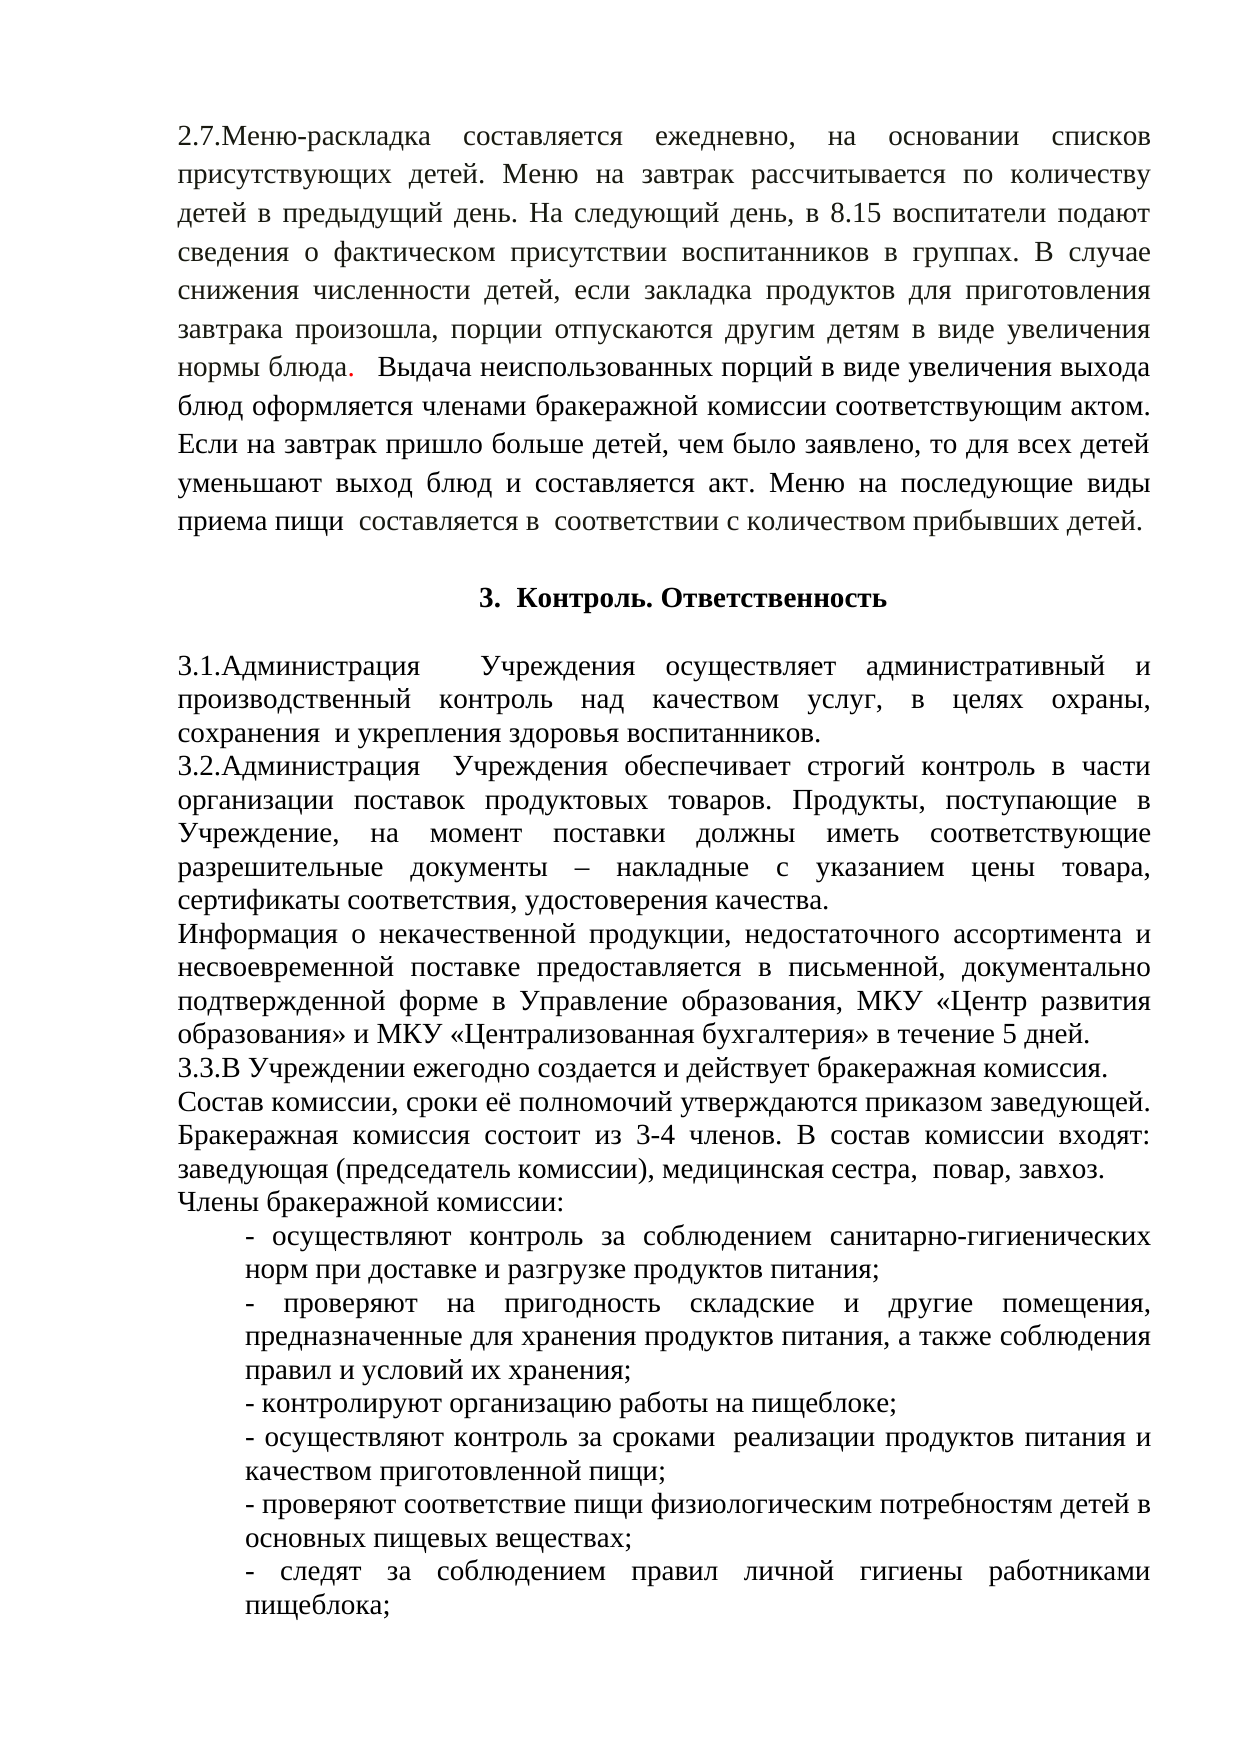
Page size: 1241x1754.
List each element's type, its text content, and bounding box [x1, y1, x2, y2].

list - осуществляют контроль за соблюдением санитарно-гигиенических норм при доставке и разгрузке продуктов питания; [245, 1218, 1152, 1285]
list 3.1.Администрация Учреждения осуществляет административный и производственный контроль над качеством услуг, в целях охраны, сохранения и укрепления здоровья воспитанников. [177, 648, 1152, 748]
list - контролируют организацию работы на пищеблоке; [245, 1386, 1152, 1419]
list - проверяют на пригодность складские и другие помещения, предназначенные для хранения продуктов питания, а также соблюдения правил и условий их хранения; [245, 1285, 1152, 1386]
list 3.2.Администрация Учреждения обеспечивает строгий контроль в части организации поставок продуктовых товаров. Продукты, поступающие в Учреждение, на момент поставки должны иметь соответствующие разрешительные документы – накладные с указанием цены товара, сертификаты соответствия, удостоверения качества. [177, 748, 1152, 916]
list - проверяют соответствие пищи физиологическим потребностям детей в основных пищевых веществах; [245, 1486, 1152, 1553]
list Информация о некачественной продукции, недостаточного ассортимента и несвоевременной поставке предоставляется в письменной, документально подтвержденной форме в Управление образования, МКУ «Центр развития образования» и МКУ «Централизованная бухгалтерия» в течение 5 дней. [177, 916, 1152, 1050]
list 3.3.В Учреждении ежегодно создается и действует бракеражная комиссия. [177, 1050, 1152, 1084]
list - следят за соблюдением правил личной гигиены работниками пищеблока; [245, 1553, 1152, 1620]
list Члены бракеражной комиссии: [177, 1184, 1152, 1218]
list - осуществляют контроль за сроками реализации продуктов питания и качеством приготовленной пищи; [245, 1419, 1152, 1486]
list Состав комиссии, сроки её полномочий утверждаются приказом заведующей. Бракеражная комиссия состоит из 3-4 членов. В состав комиссии входят: заведующая (председатель комиссии), медицинская сестра, повар, завхоз. [177, 1084, 1152, 1184]
list 2.7.Меню-раскладка составляется ежедневно, на основании списков присутствующих детей. Меню на завтрак рассчитывается по количеству детей в предыдущий день. На следующий день, в 8.15 воспитатели подают сведения о фактическом присутствии воспитанников в группах. В случае снижения численности детей, если закладка продуктов для приготовления завтрака произошла, порции отпускаются другим детям в виде увеличения нормы блюда. Выдача неиспользованных порций в виде увеличения выхода блюд оформляется членами бракеражной комиссии соответствующим актом. Если на завтрак пришло больше детей, чем было заявлено, то для всех детей уменьшают выход блюд и составляется акт. Меню на последующие виды приема пищи составляется в соответствии с количеством прибывших детей. [177, 118, 1152, 537]
list Контроль. Ответственность [215, 581, 1152, 614]
